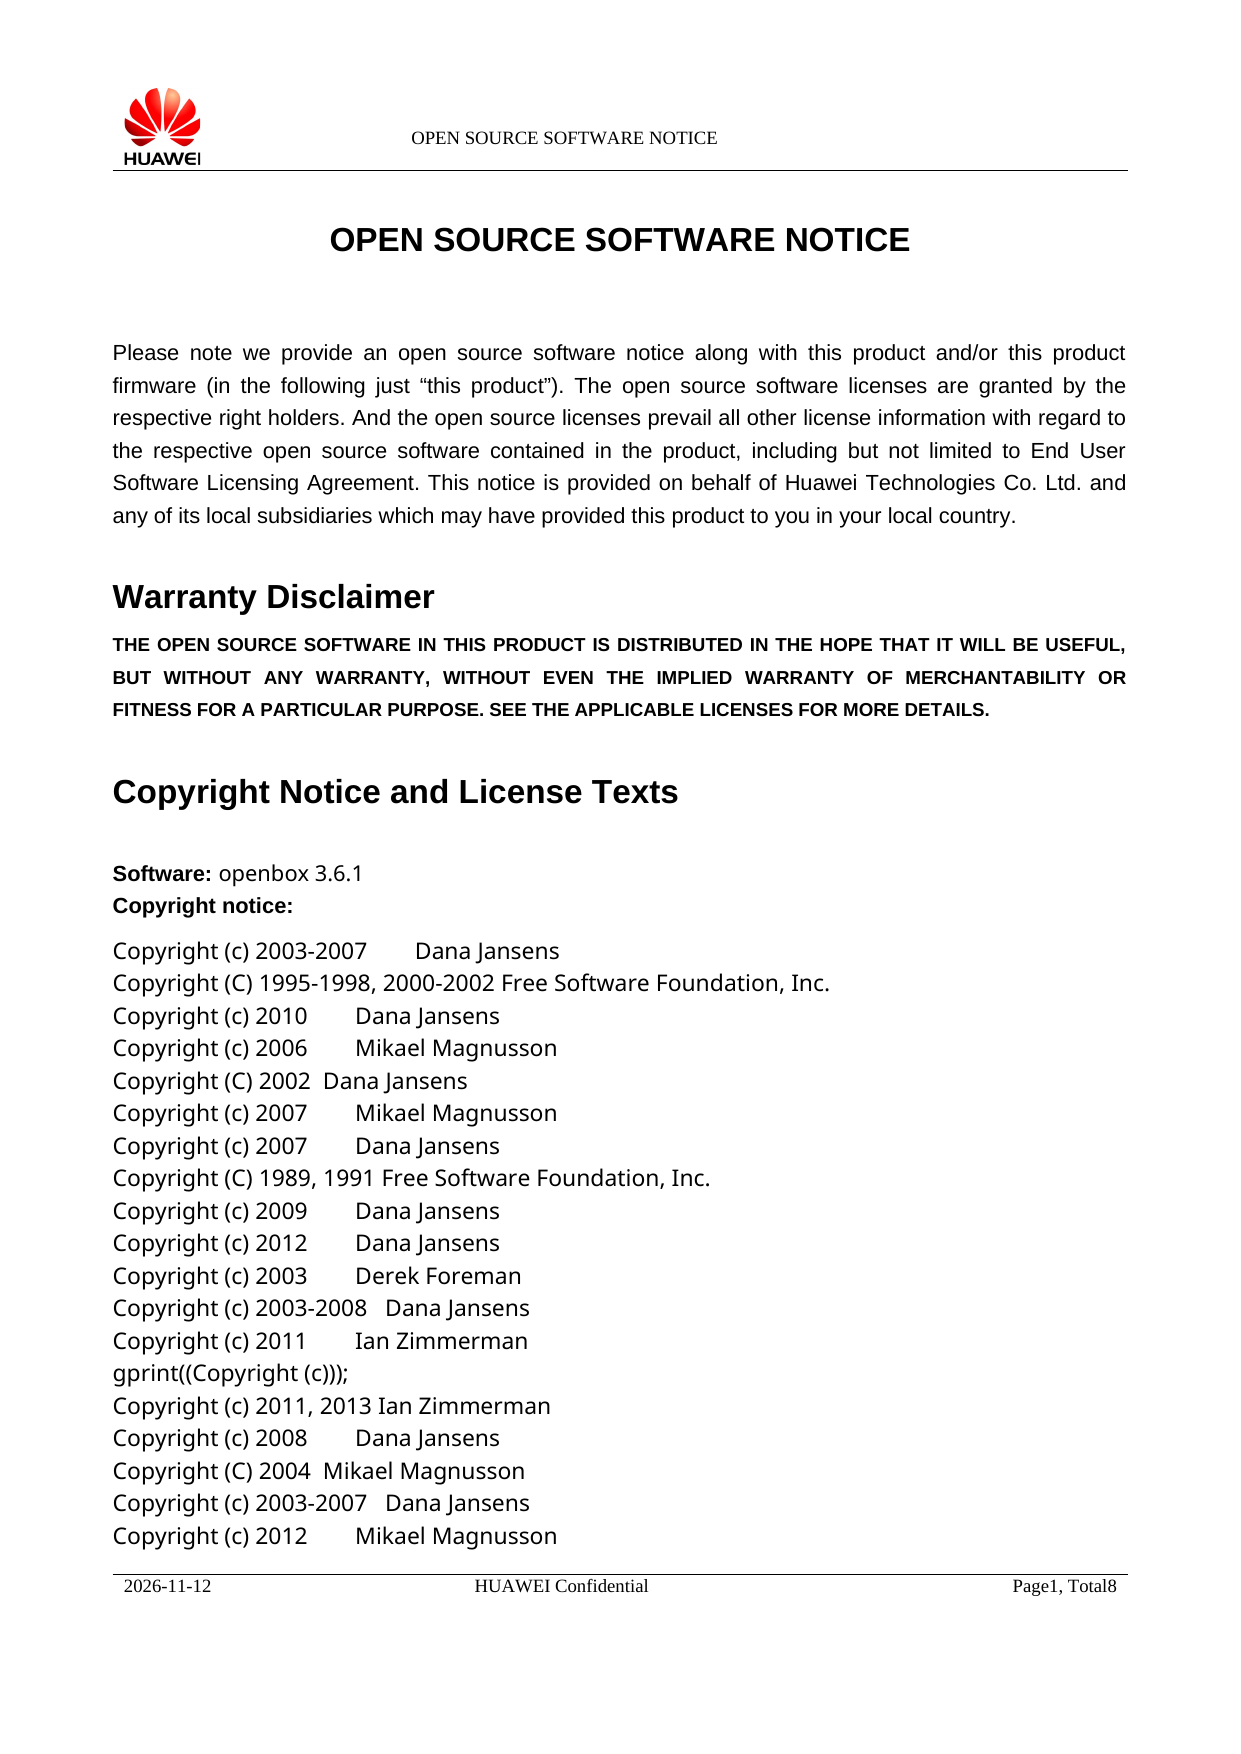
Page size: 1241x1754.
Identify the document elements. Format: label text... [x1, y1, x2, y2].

text OPEN SOURCE SOFTWARE NOTICE [112, 206, 1128, 271]
title Software: openbox 3.6.1 [112, 856, 1128, 889]
text Please note we provide an open source software notice along with this product and/or this product firmware (in the following just “this product”). The open source software licenses are granted by the respective right holders. And the open source licenses prevail all other license information with regard to the respective open source software contained in the product, including but not limited to End User Software Licensing Agreement. This notice is provided on behalf of Huawei Technologies Co. Ltd. and any of its local subsidiaries which may have provided this product to you in your local country. [112, 336, 1128, 531]
text Warranty Disclaimer [112, 564, 1128, 629]
text The open source software in this product is distributed in the hope that it will be useful, but WITHOUT ANY WARRANTY, without even the implied warranty of MERCHANTABILITY or FITNESS FOR A PARTICULAR PURPOSE. See the applicable licenses for more details. [112, 629, 1128, 726]
picture [124, 88, 201, 165]
text Copyright notice: [112, 889, 1128, 921]
text Copyright Notice and License Texts [112, 759, 1128, 824]
